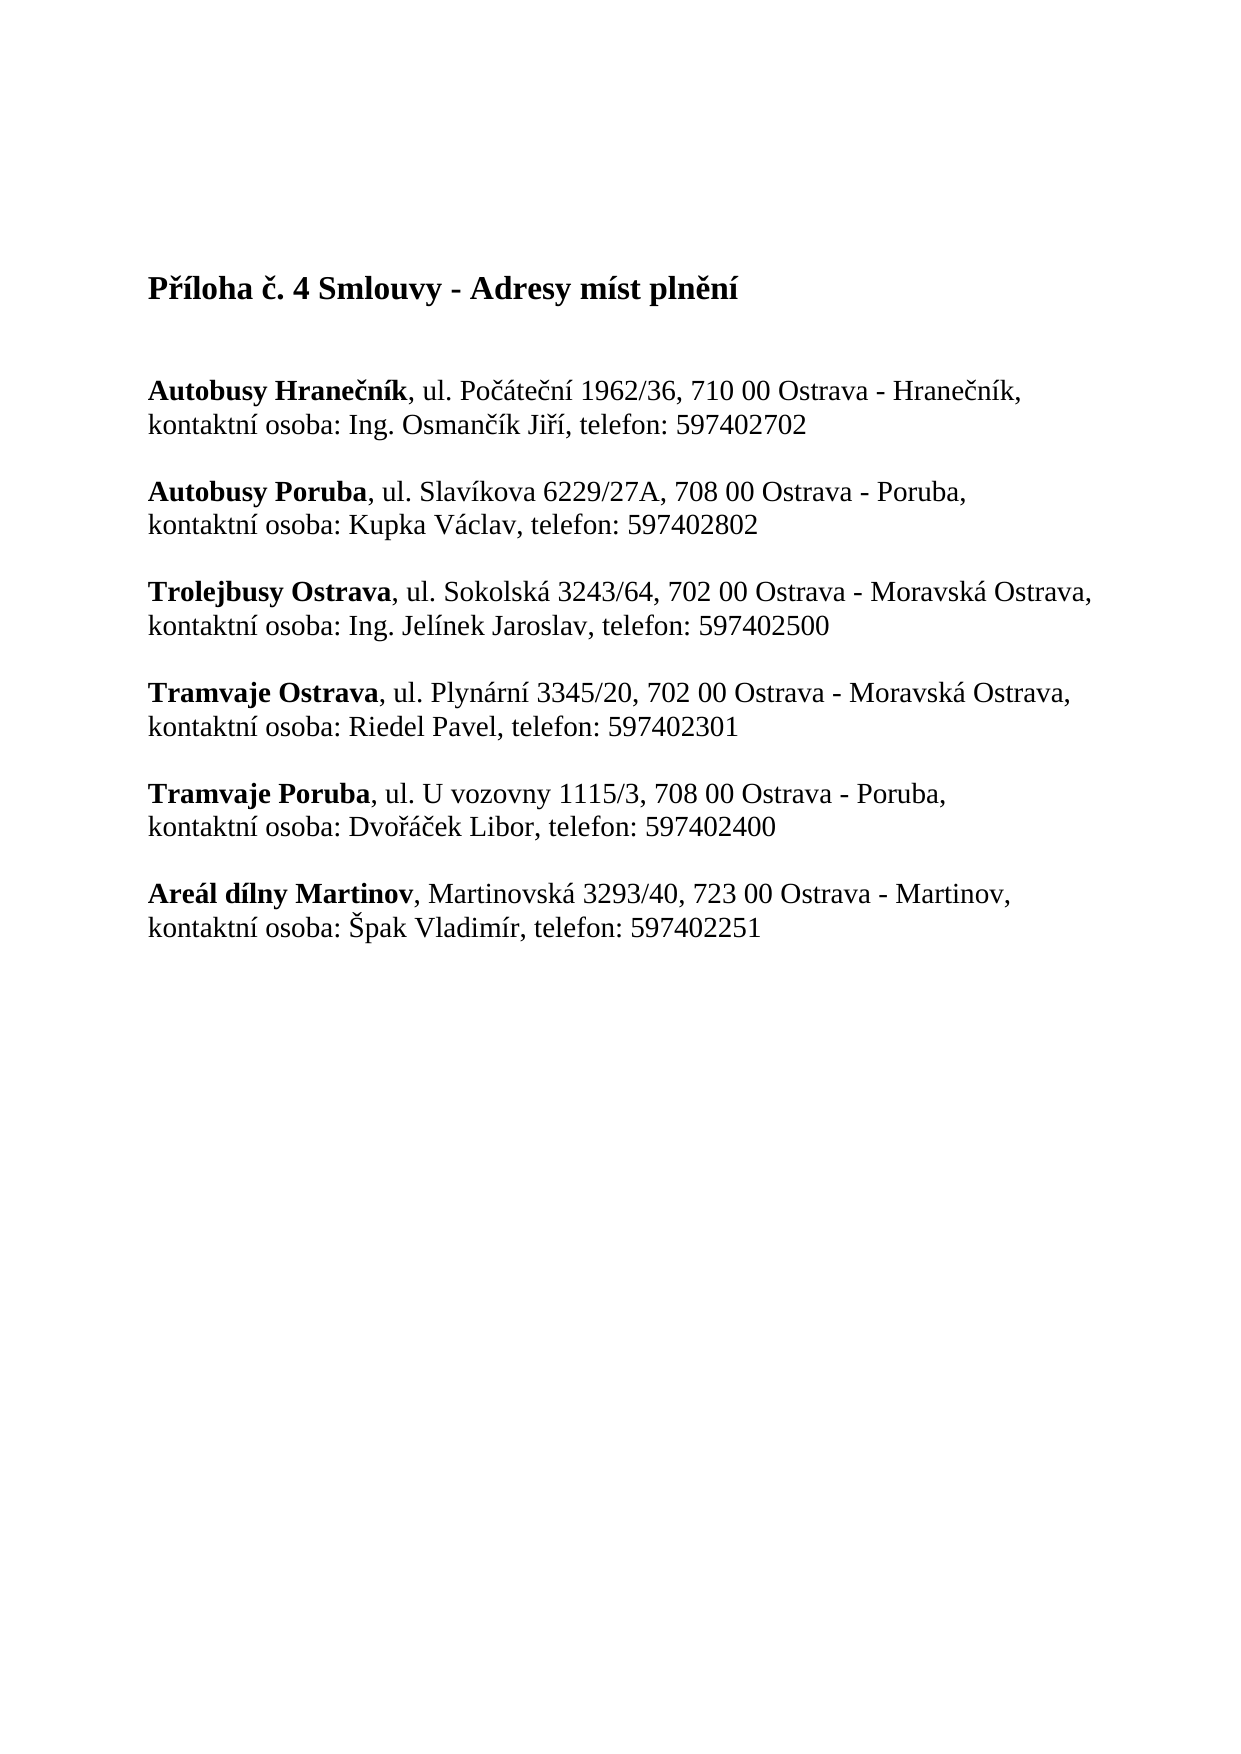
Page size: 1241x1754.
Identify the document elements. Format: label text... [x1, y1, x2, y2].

text kontaktní osoba: Kupka Václav, telefon: 597402802 [148, 507, 1093, 541]
text Areál dílny Martinov, Martinovská 3293/40, 723 00 Ostrava - Martinov, kontaktní osoba: Špak Vladimír, telefon: 597402251 [148, 876, 1093, 943]
text Tramvaje Poruba, ul. U vozovny 1115/3, 708 00 Ostrava - Poruba, [148, 776, 1093, 809]
text Příloha č. 4 Smlouvy - Adresy míst plnění [148, 268, 1093, 306]
text Trolejbusy Ostrava, ul. Sokolská 3243/64, 702 00 Ostrava - Moravská Ostrava, kontaktní osoba: Ing. Jelínek Jaroslav, telefon: 597402500 [148, 574, 1093, 642]
text Autobusy Poruba, ul. Slavíkova 6229/27A, 708 00 Ostrava - Poruba, [148, 474, 1093, 507]
text Tramvaje Ostrava, ul. Plynární 3345/20, 702 00 Ostrava - Moravská Ostrava, kontaktní osoba: Riedel Pavel, telefon: 597402301 [148, 675, 1093, 742]
text kontaktní osoba: Dvořáček Libor, telefon: 597402400 [148, 809, 1093, 843]
text Autobusy Hranečník, ul. Počáteční 1962/36, 710 00 Ostrava - Hranečník, kontaktní osoba: Ing. Osmančík Jiří, telefon: 597402702 [148, 373, 1093, 440]
